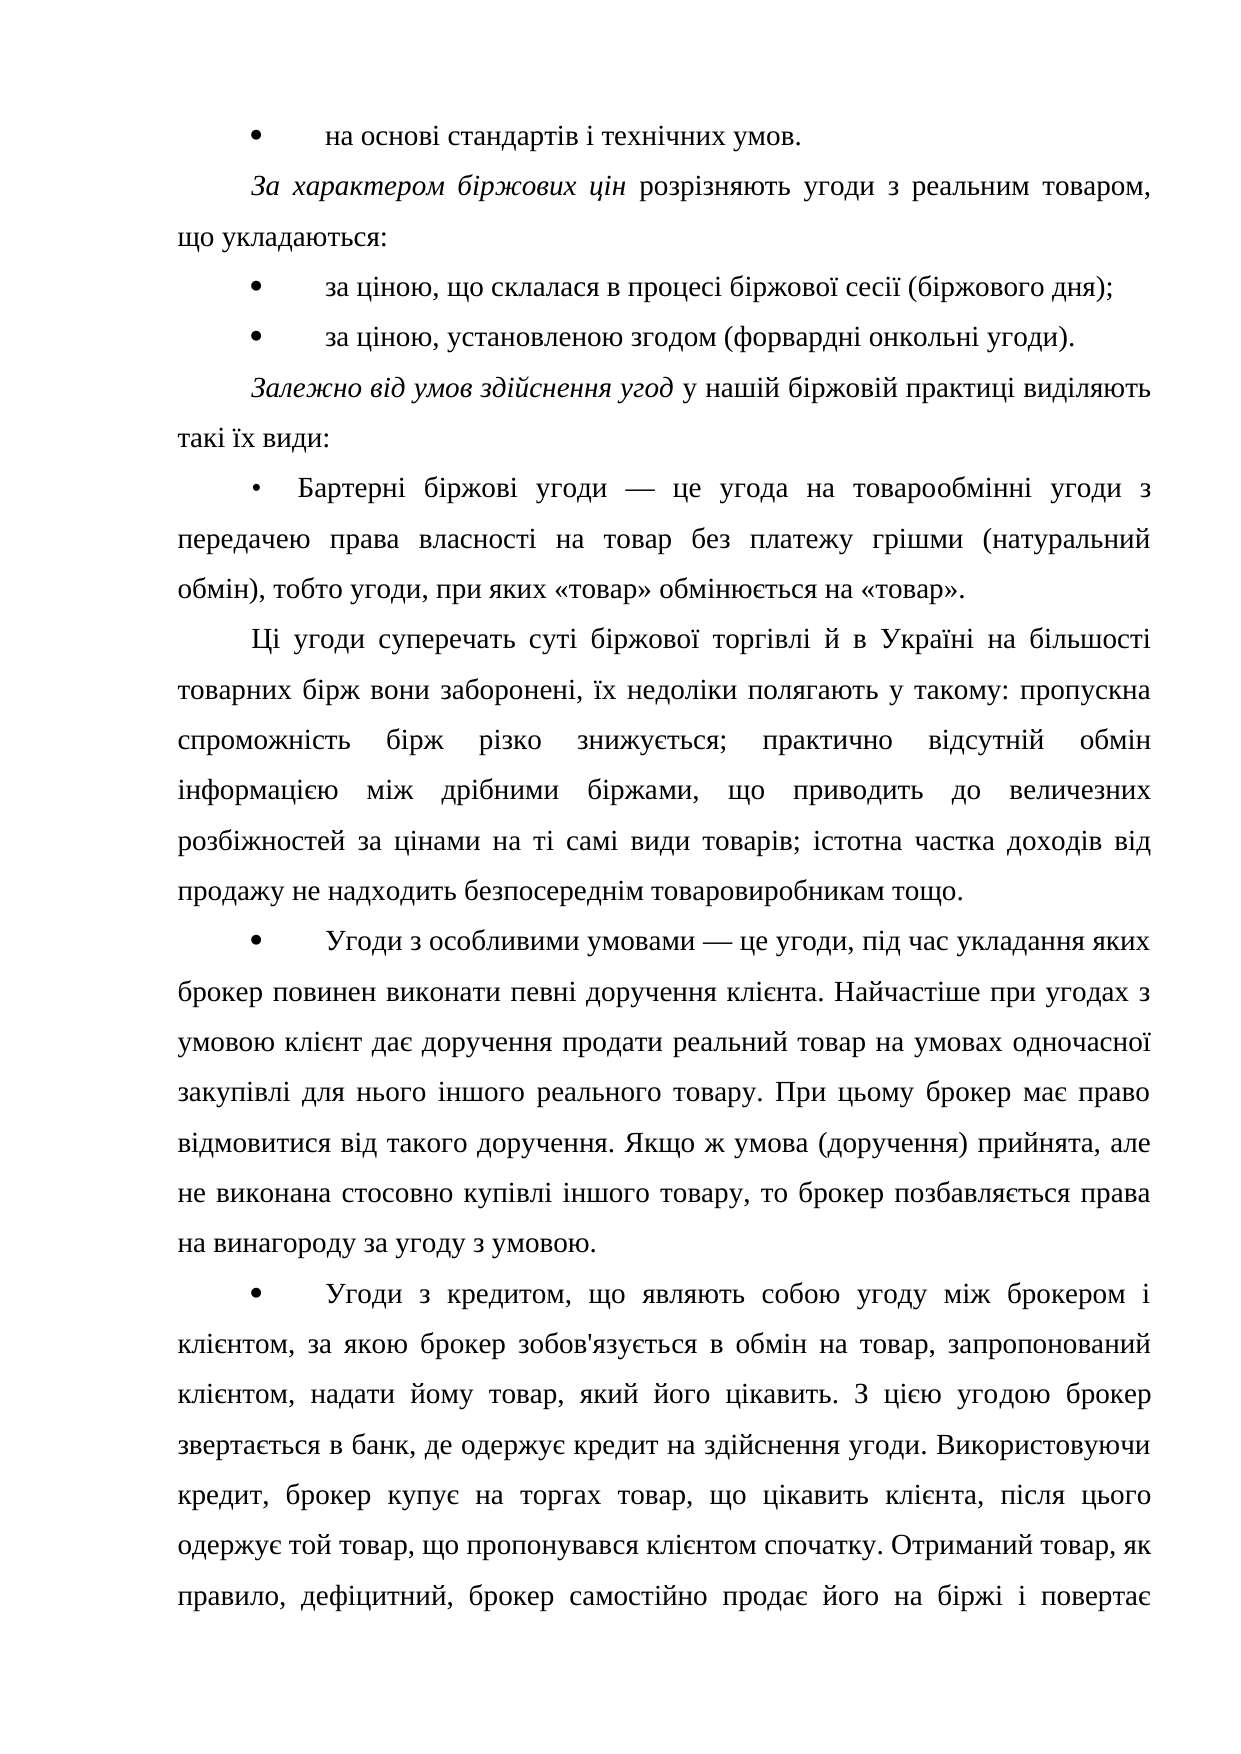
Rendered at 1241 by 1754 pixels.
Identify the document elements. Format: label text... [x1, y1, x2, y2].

text Ці угоди суперечать суті біржової торгівлі й в Україні на більшості товарних бірж вони заборонені, їх недоліки полягають у такому: пропускна спроможність бірж різко знижується; практично відсутній обмін інформацією між дрібними біржами, що приводить до величезних розбіжностей за цінами на ті самі види товарів; істотна частка доходів від продажу не надходить безпосереднім товаровиробникам тощо. [177, 622, 1152, 907]
list на основі стандартів і технічних умов. [177, 118, 1152, 152]
list за ціною, установленою згодом (форвардні онкольні угоди). [177, 319, 1152, 353]
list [177, 1276, 1152, 1611]
list Угоди з особливими умовами — це угоди, під час укладання яких брокер повинен виконати певні доручення клієнта. Найчастіше при угодах з умовою клієнт дає доручення продати реальний товар на умовах одночасної закупівлі для нього іншого реального товару. При цьому брокер має право відмовитися від такого доручення. Якщо ж умова (доручення) прийнята, але не виконана стосовно купівлі іншого товару, то брокер позбавляється права на винагороду за угоду з умовою. [177, 923, 1152, 1259]
text За характером біржових цін розрізняють угоди з реальним товаром, що укладаються: [177, 168, 1152, 252]
list за ціною, що склалася в процесі біржової сесії (біржового дня); [177, 269, 1152, 303]
text Залежно від умов здійснення угод у нашій біржовій практиці виділяють такі їх види: [177, 370, 1152, 454]
text • Бартерні біржові угоди — це угода на товарообмінні угоди з передачею права власності на товар без платежу грішми (натуральний обмін), тобто угоди, при яких «товар» обмінюється на «товар». [177, 471, 1152, 605]
